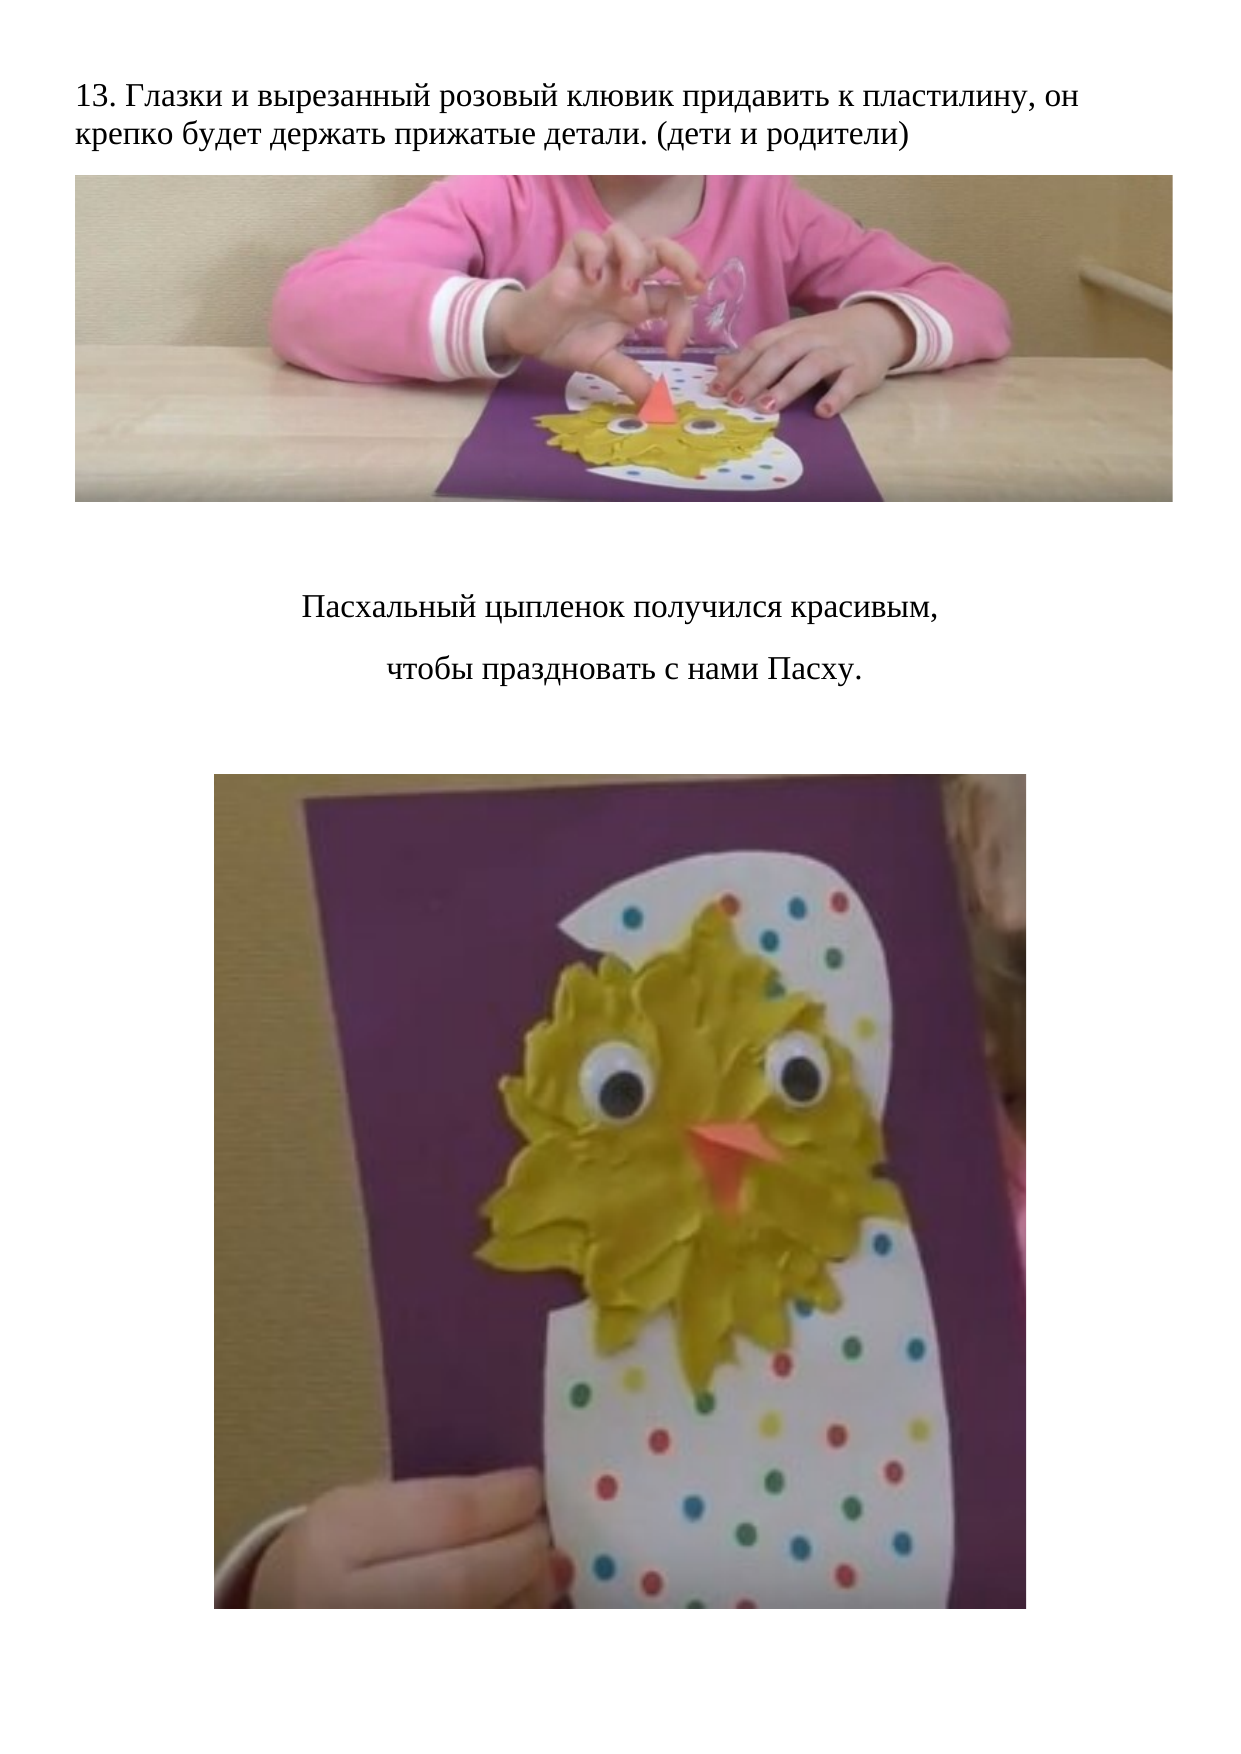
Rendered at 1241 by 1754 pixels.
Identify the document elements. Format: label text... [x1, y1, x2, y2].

text 13. Глазки и вырезанный розовый клювик придавить к пластилину, он крепко будет держать прижатые детали. (дети и родители) [75, 75, 1165, 152]
text чтобы праздновать с нами Пасху. [75, 648, 1165, 686]
text Пасхальный цыпленок получился красивым, [75, 586, 1165, 625]
picture [75, 175, 1173, 502]
picture [214, 774, 1027, 1609]
